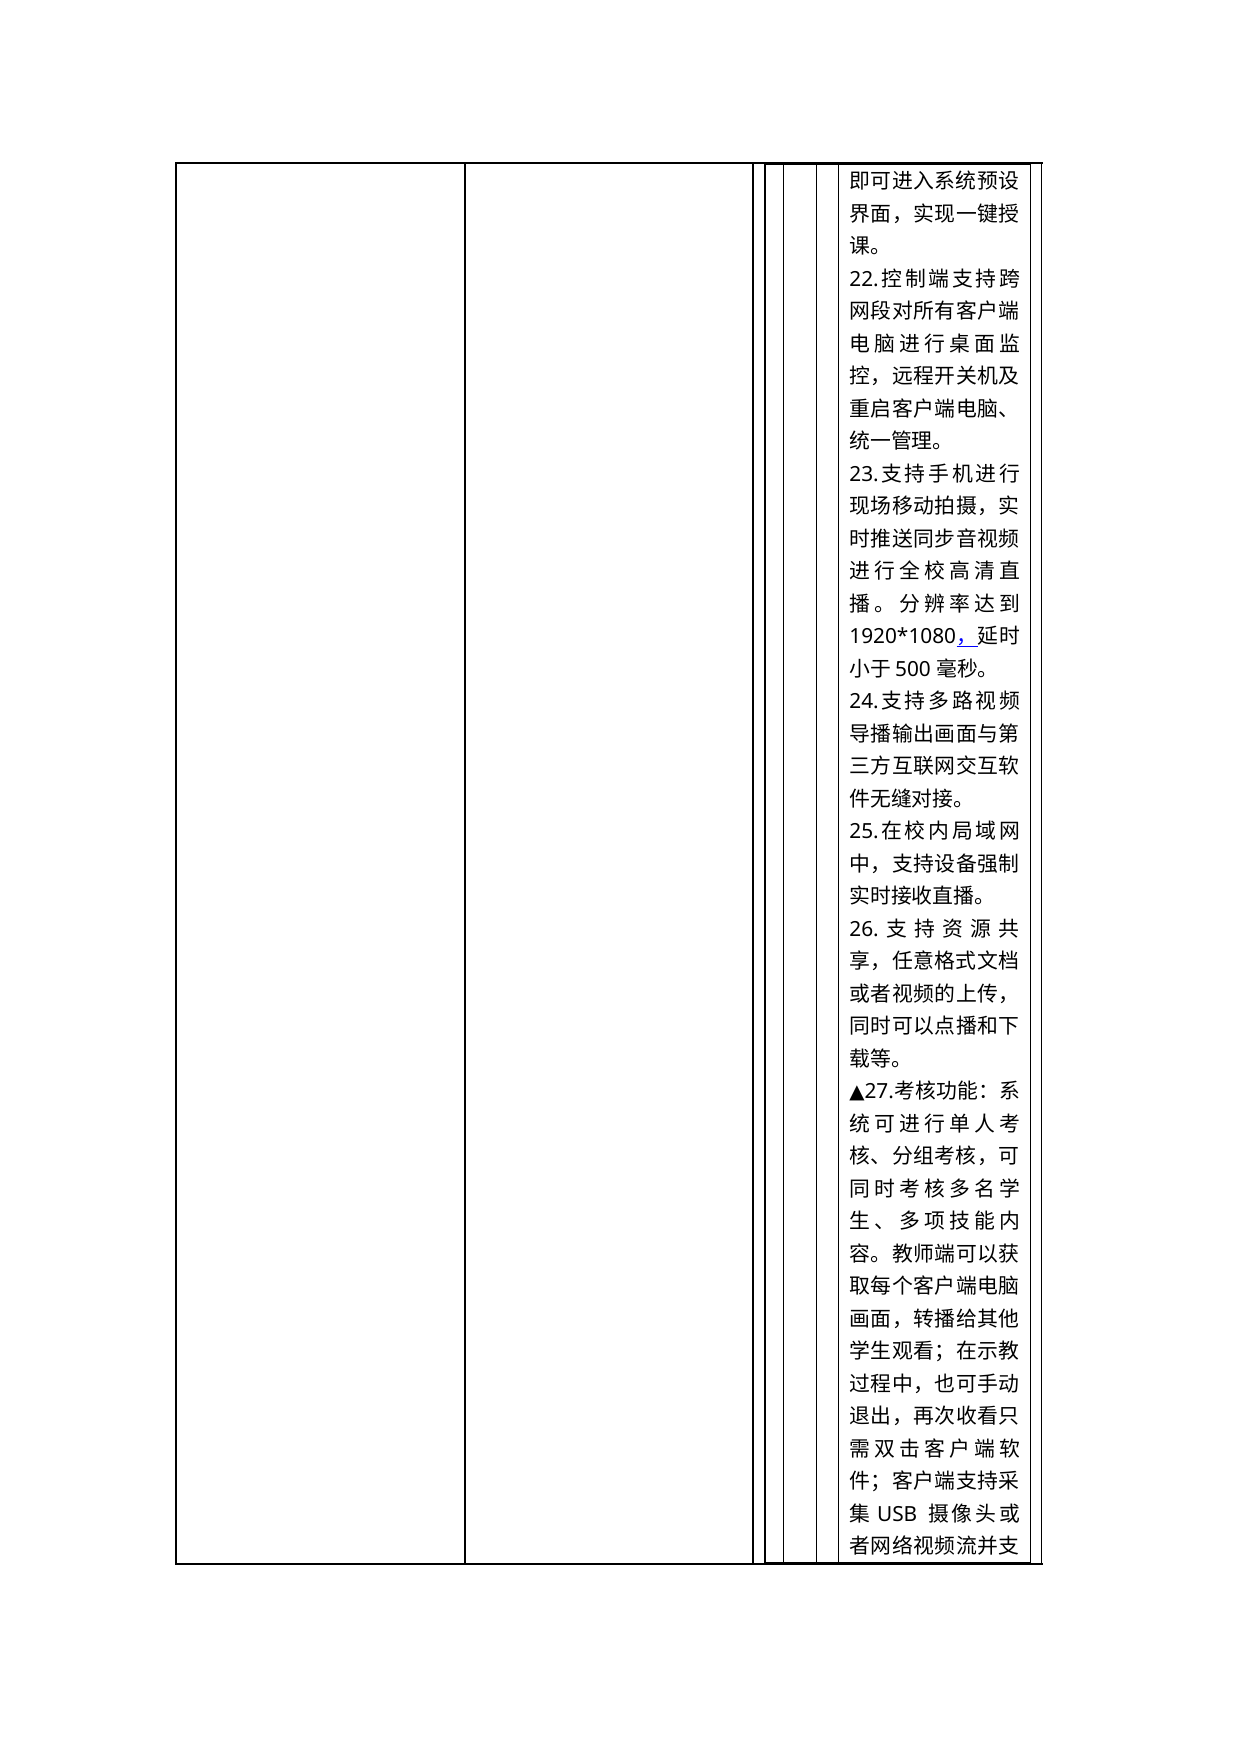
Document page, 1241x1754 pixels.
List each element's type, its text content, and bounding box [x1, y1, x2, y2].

table_cell [1031, 164, 1041, 1563]
table_cell [466, 164, 752, 1563]
table_cell [784, 165, 816, 1562]
table_cell [839, 165, 1030, 1562]
table_cell [766, 165, 783, 1562]
table_cell 1 [177, 164, 464, 1563]
table_cell [754, 164, 764, 1563]
table_cell [817, 165, 838, 1562]
